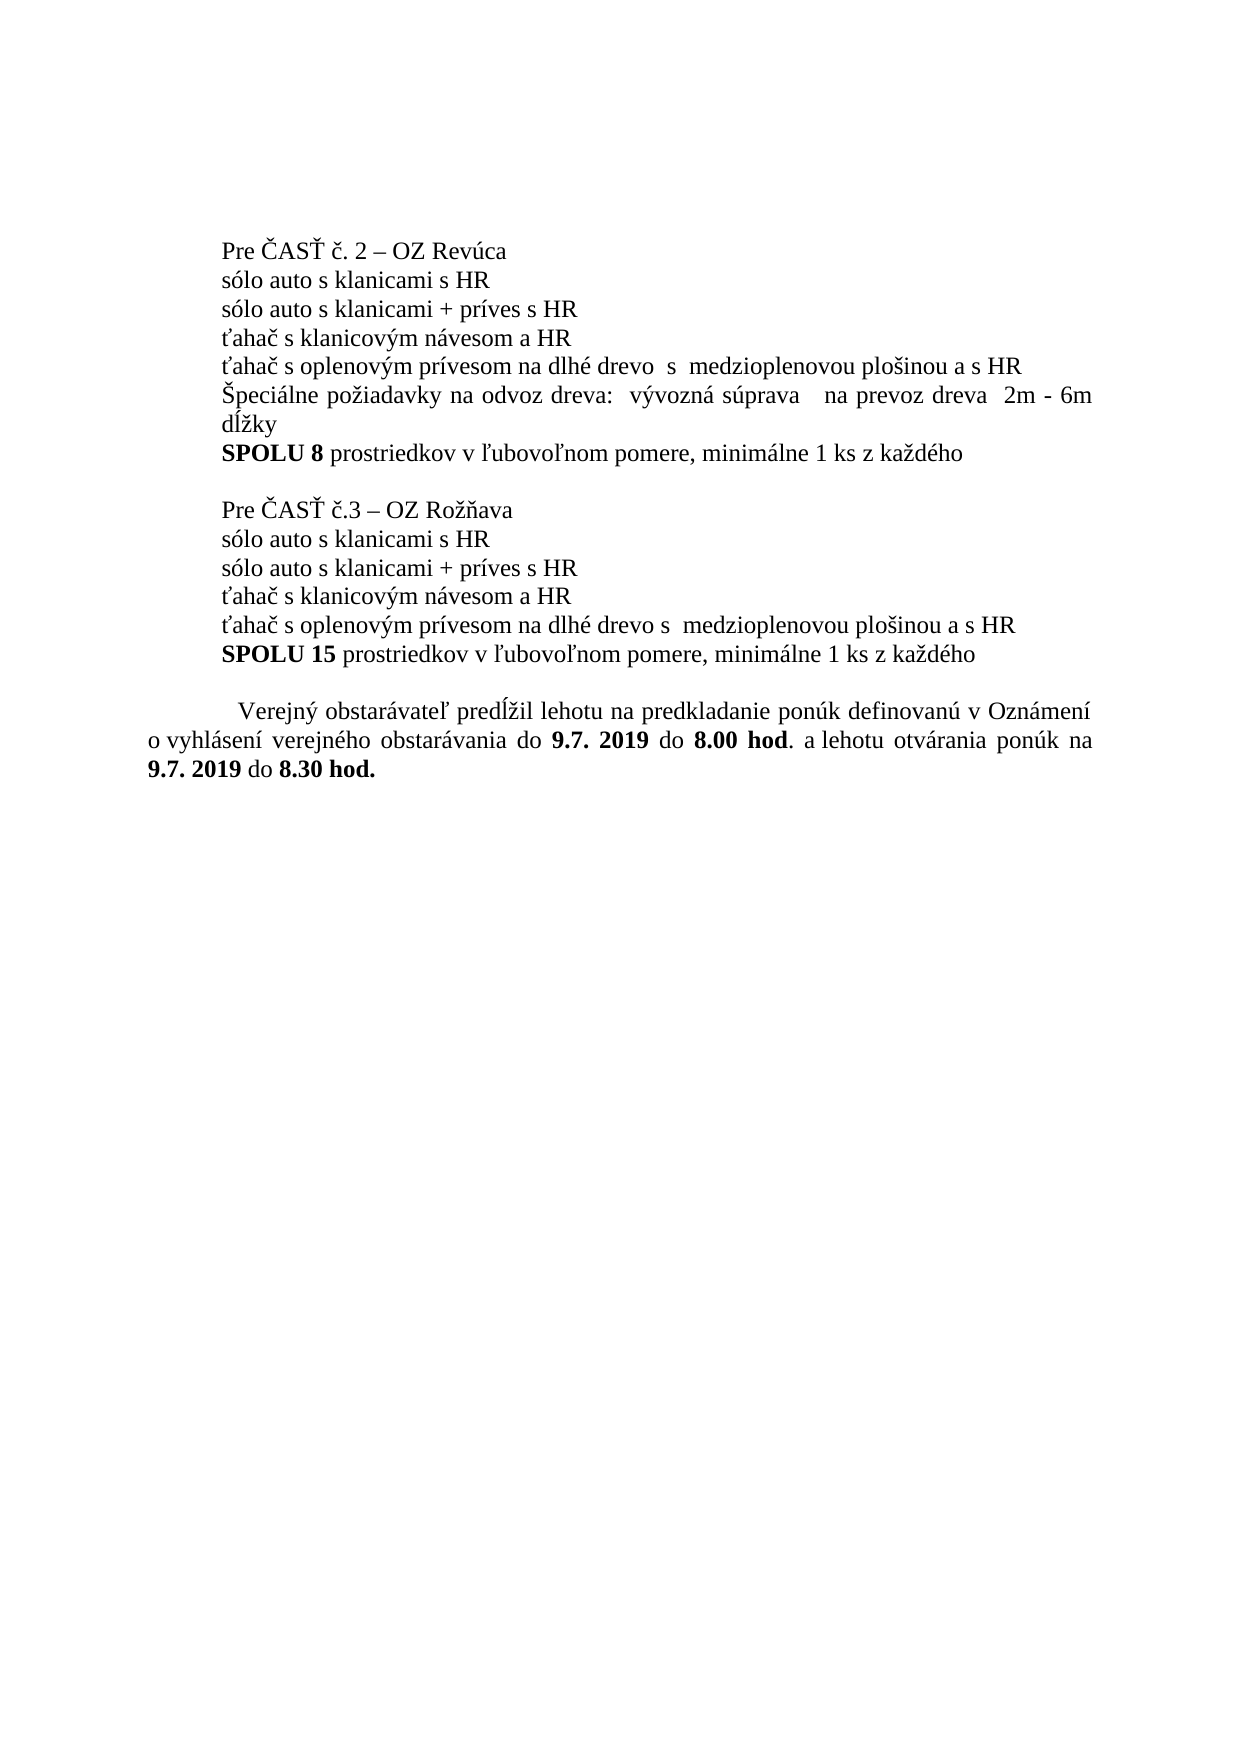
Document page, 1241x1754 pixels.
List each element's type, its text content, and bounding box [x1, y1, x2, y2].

text Špeciálne požiadavky na odvoz dreva: vývozná súprava na prevoz dreva 2m - 6m dĺžky [221, 380, 1093, 438]
text SPOLU 15 prostriedkov v ľubovoľnom pomere, minimálne 1 ks z každého [148, 639, 1093, 668]
text Verejný obstarávateľ predĺžil lehotu na predkladanie ponúk definovanú v Oznámení o vyhlásení verejného obstarávania do 9.7. 2019 do 8.00 hod. a lehotu otvárania ponúk na 9.7. 2019 do 8.30 hod. [148, 696, 1093, 783]
text sólo auto s klanicami s HR [148, 265, 1093, 294]
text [148, 351, 1093, 380]
text sólo auto s klanicami + príves s HR [148, 294, 1093, 323]
text sólo auto s klanicami s HR [148, 524, 1093, 553]
text ťahač s klanicovým návesom a HR [148, 323, 1093, 351]
text ťahač s klanicovým návesom a HR [148, 581, 1093, 610]
text sólo auto s klanicami + príves s HR [148, 553, 1093, 581]
text ťahač s oplenovým prívesom na dlhé drevo s medzioplenovou plošinou a s HR [148, 610, 1093, 639]
text Pre ČASŤ č. 2 – OZ Revúca [148, 236, 1093, 265]
text Pre ČASŤ č.3 – OZ Rožňava [148, 495, 1093, 524]
text SPOLU 8 prostriedkov v ľubovoľnom pomere, minimálne 1 ks z každého [221, 438, 1093, 466]
